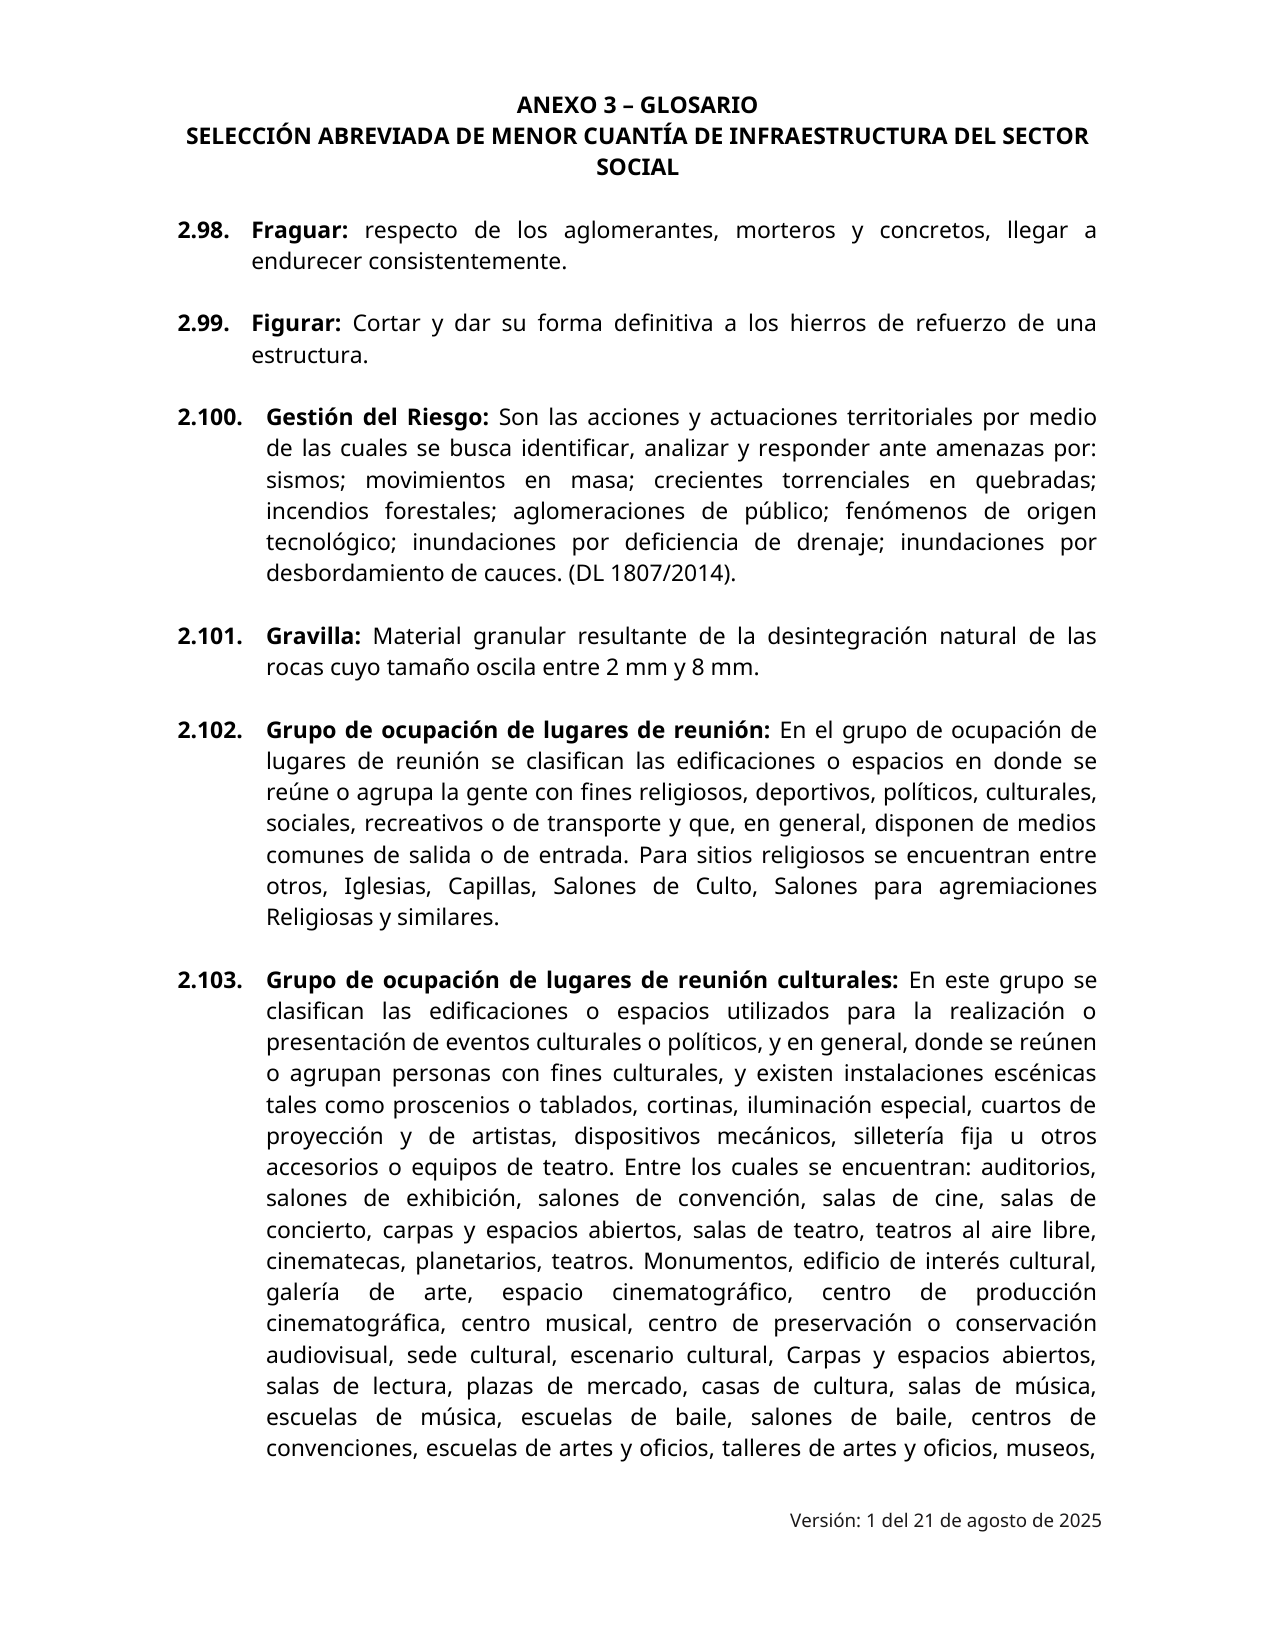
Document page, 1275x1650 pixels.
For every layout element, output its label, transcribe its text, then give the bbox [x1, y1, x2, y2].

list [177, 964, 1098, 1464]
list Gravilla: Material granular resultante de la desintegración natural de las rocas cuyo tamaño oscila entre 2 mm y 8 mm. [177, 620, 1098, 682]
list Fraguar: respecto de los aglomerantes, morteros y concretos, llegar a endurecer consistentemente. [177, 214, 1098, 276]
list Gestión del Riesgo: Son las acciones y actuaciones territoriales por medio de las cuales se busca identificar, analizar y responder ante amenazas por: sismos; movimientos en masa; crecientes torrenciales en quebradas; incendios forestales; aglomeraciones de público; fenómenos de origen tecnológico; inundaciones por deficiencia de drenaje; inundaciones por desbordamiento de cauces. (DL 1807/2014). [177, 401, 1098, 589]
list Grupo de ocupación de lugares de reunión: En el grupo de ocupación de lugares de reunión se clasifican las edificaciones o espacios en donde se reúne o agrupa la gente con fines religiosos, deportivos, políticos, culturales, sociales, recreativos o de transporte y que, en general, disponen de medios comunes de salida o de entrada. Para sitios religiosos se encuentran entre otros, Iglesias, Capillas, Salones de Culto, Salones para agremiaciones Religiosas y similares. [177, 714, 1098, 932]
list Figurar: Cortar y dar su forma definitiva a los hierros de refuerzo de una estructura. [177, 307, 1098, 370]
